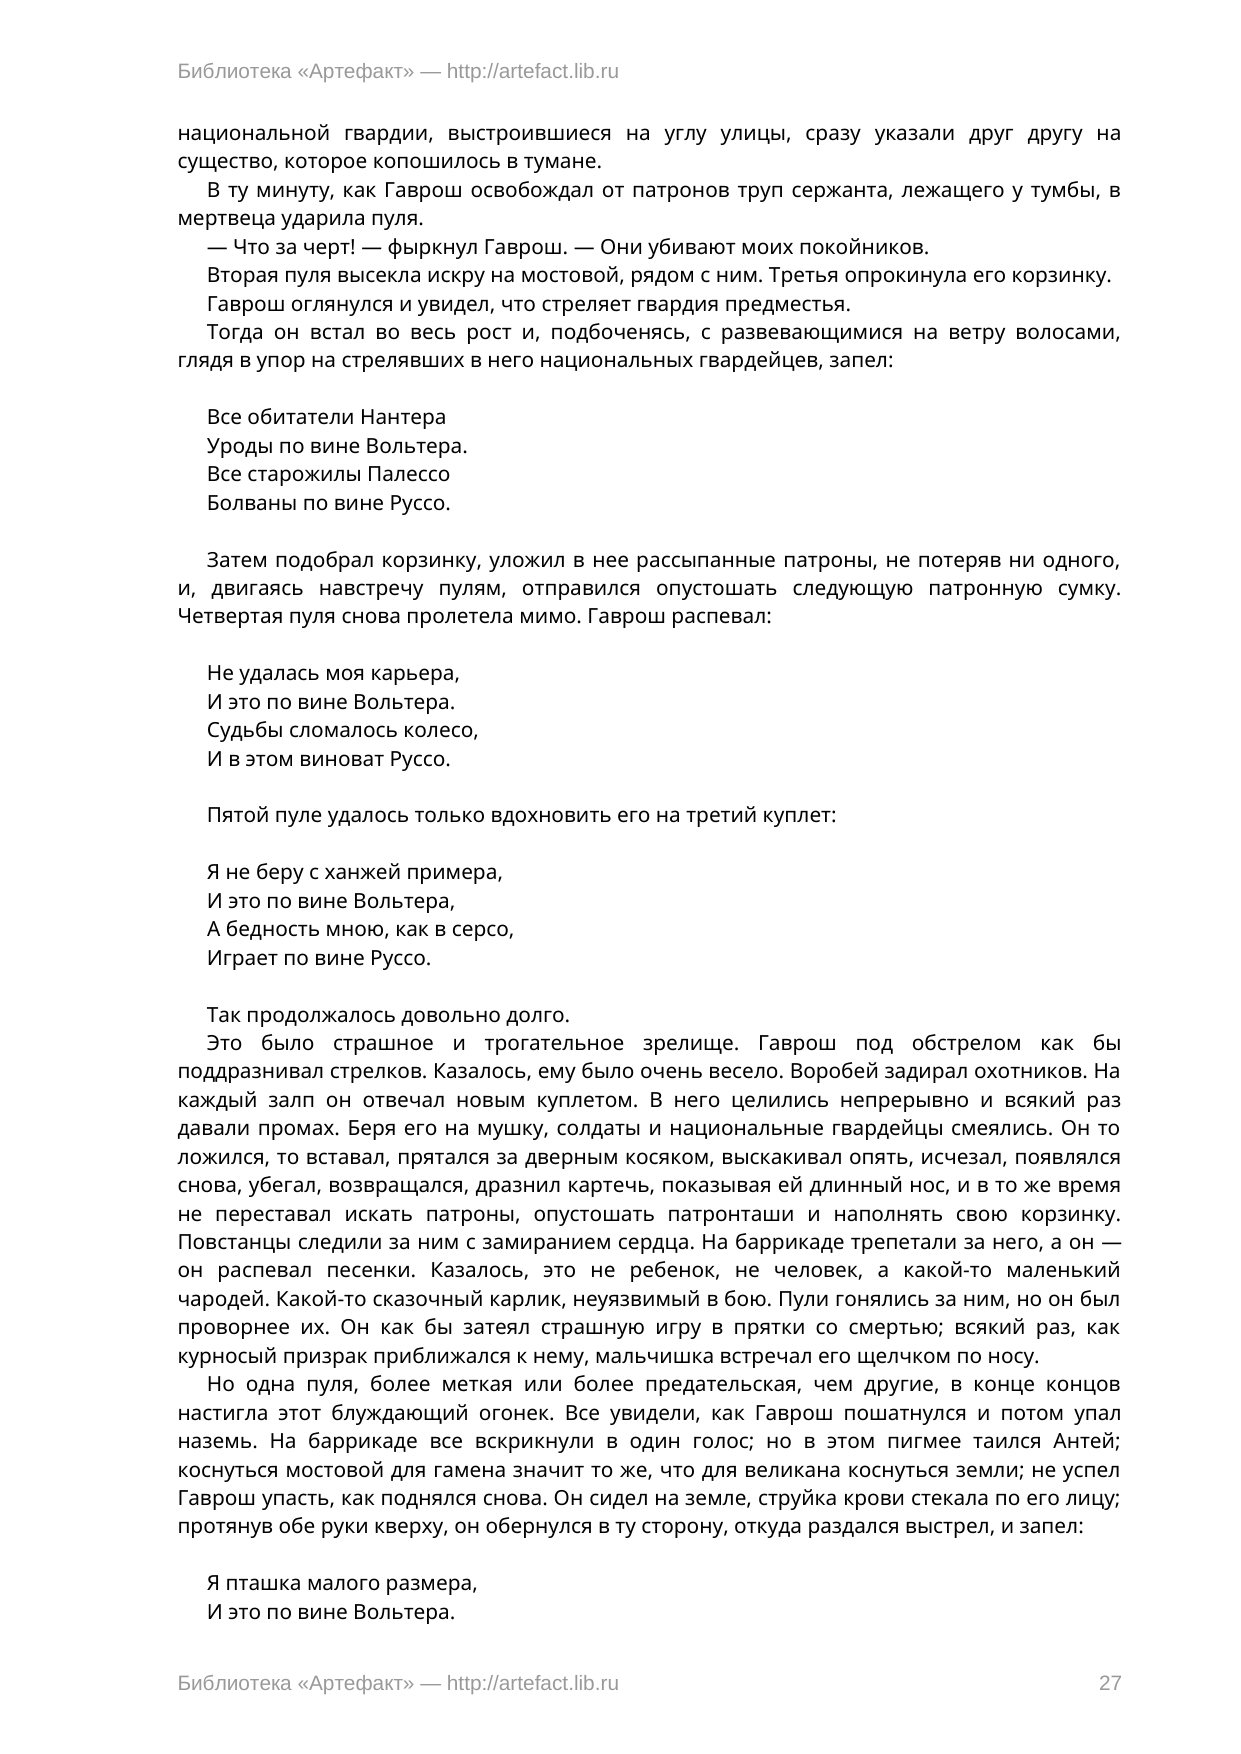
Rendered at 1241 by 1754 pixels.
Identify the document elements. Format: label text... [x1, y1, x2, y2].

text Но одна пуля, более меткая или более предательская, чем другие, в конце концов настигла этот блуждающий огонек. Все увидели, как Гаврош пошатнулся и потом упал наземь. На баррикаде все вскрикнули в один голос; но в этом пигмее таился Антей; коснуться мостовой для гамена значит то же, что для великана коснуться земли; не успел Гаврош упасть, как поднялся снова. Он сидел на земле, струйка крови стекала по его лицу; протянув обе руки кверху, он обернулся в ту сторону, откуда раздался выстрел, и запел: [177, 1369, 1122, 1540]
text Пятой пуле удалось только вдохновить его на третий куплет: [177, 801, 1122, 829]
text Судьбы сломалось колесо, [177, 715, 1122, 744]
text — Что за черт! — фыркнул Гаврош. — Они убивают моих покойников. [177, 232, 1122, 260]
text Я пташка малого размера, [177, 1568, 1122, 1597]
text Так продолжалось довольно долго. [177, 1000, 1122, 1028]
text Тогда он встал во весь рост и, подбоченясь, с развевающимися на ветру волосами, глядя в упор на стрелявших в него национальных гвардейцев, запел: [177, 317, 1122, 374]
text В ту минуту, как Гаврош освобождал от патронов труп сержанта, лежащего у тумбы, в мертвеца ударила пуля. [177, 175, 1122, 232]
text Все старожилы Палессо [177, 459, 1122, 488]
text А бедность мною, как в серсо, [177, 914, 1122, 943]
text Затем подобрал корзинку, уложил в нее рассыпанные патроны, не потеряв ни одного, и, двигаясь навстречу пулям, отправился опустошать следующую патронную сумку. Четвертая пуля снова пролетела мимо. Гаврош распевал: [177, 545, 1122, 630]
text Это было страшное и трогательное зрелище. Гаврош под обстрелом как бы поддразнивал стрелков. Казалось, ему было очень весело. Воробей задирал охотников. На каждый залп он отвечал новым куплетом. В него целились непрерывно и всякий раз давали промах. Беря его на мушку, солдаты и национальные гвардейцы смеялись. Он то ложился, то вставал, прятался за дверным косяком, выскакивал опять, исчезал, появлялся снова, убегал, возвращался, дразнил картечь, показывая ей длинный нос, и в то же время не переставал искать патроны, опустошать патронташи и наполнять свою корзинку. Повстанцы следили за ним с замиранием сердца. На баррикаде трепетали за него, а он — он распевал песенки. Казалось, это не ребенок, не человек, а какой-то маленький чародей. Какой-то сказочный карлик, неуязвимый в бою. Пули гонялись за ним, но он был проворнее их. Он как бы затеял страшную игру в прятки со смертью; всякий раз, как курносый призрак приближался к нему, мальчишка встречал его щелчком по носу. [177, 1028, 1122, 1369]
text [177, 118, 1122, 175]
text Играет по вине Руссо. [177, 943, 1122, 971]
text И в этом виноват Руссо. [177, 744, 1122, 772]
text Вторая пуля высекла искру на мостовой, рядом с ним. Третья опрокинула его корзинку. [177, 260, 1122, 289]
text И это по вине Вольтера, [177, 886, 1122, 914]
text И это по вине Вольтера. [177, 1597, 1122, 1625]
text Все обитатели Нантера [177, 402, 1122, 431]
text Гаврош оглянулся и увидел, что стреляет гвардия предместья. [177, 289, 1122, 317]
text Уроды по вине Вольтера. [177, 431, 1122, 459]
text И это по вине Вольтера. [177, 687, 1122, 715]
text Не удалась моя карьера, [177, 658, 1122, 687]
text Болваны по вине Руссо. [177, 488, 1122, 516]
text Я не беру с ханжей примера, [177, 857, 1122, 886]
